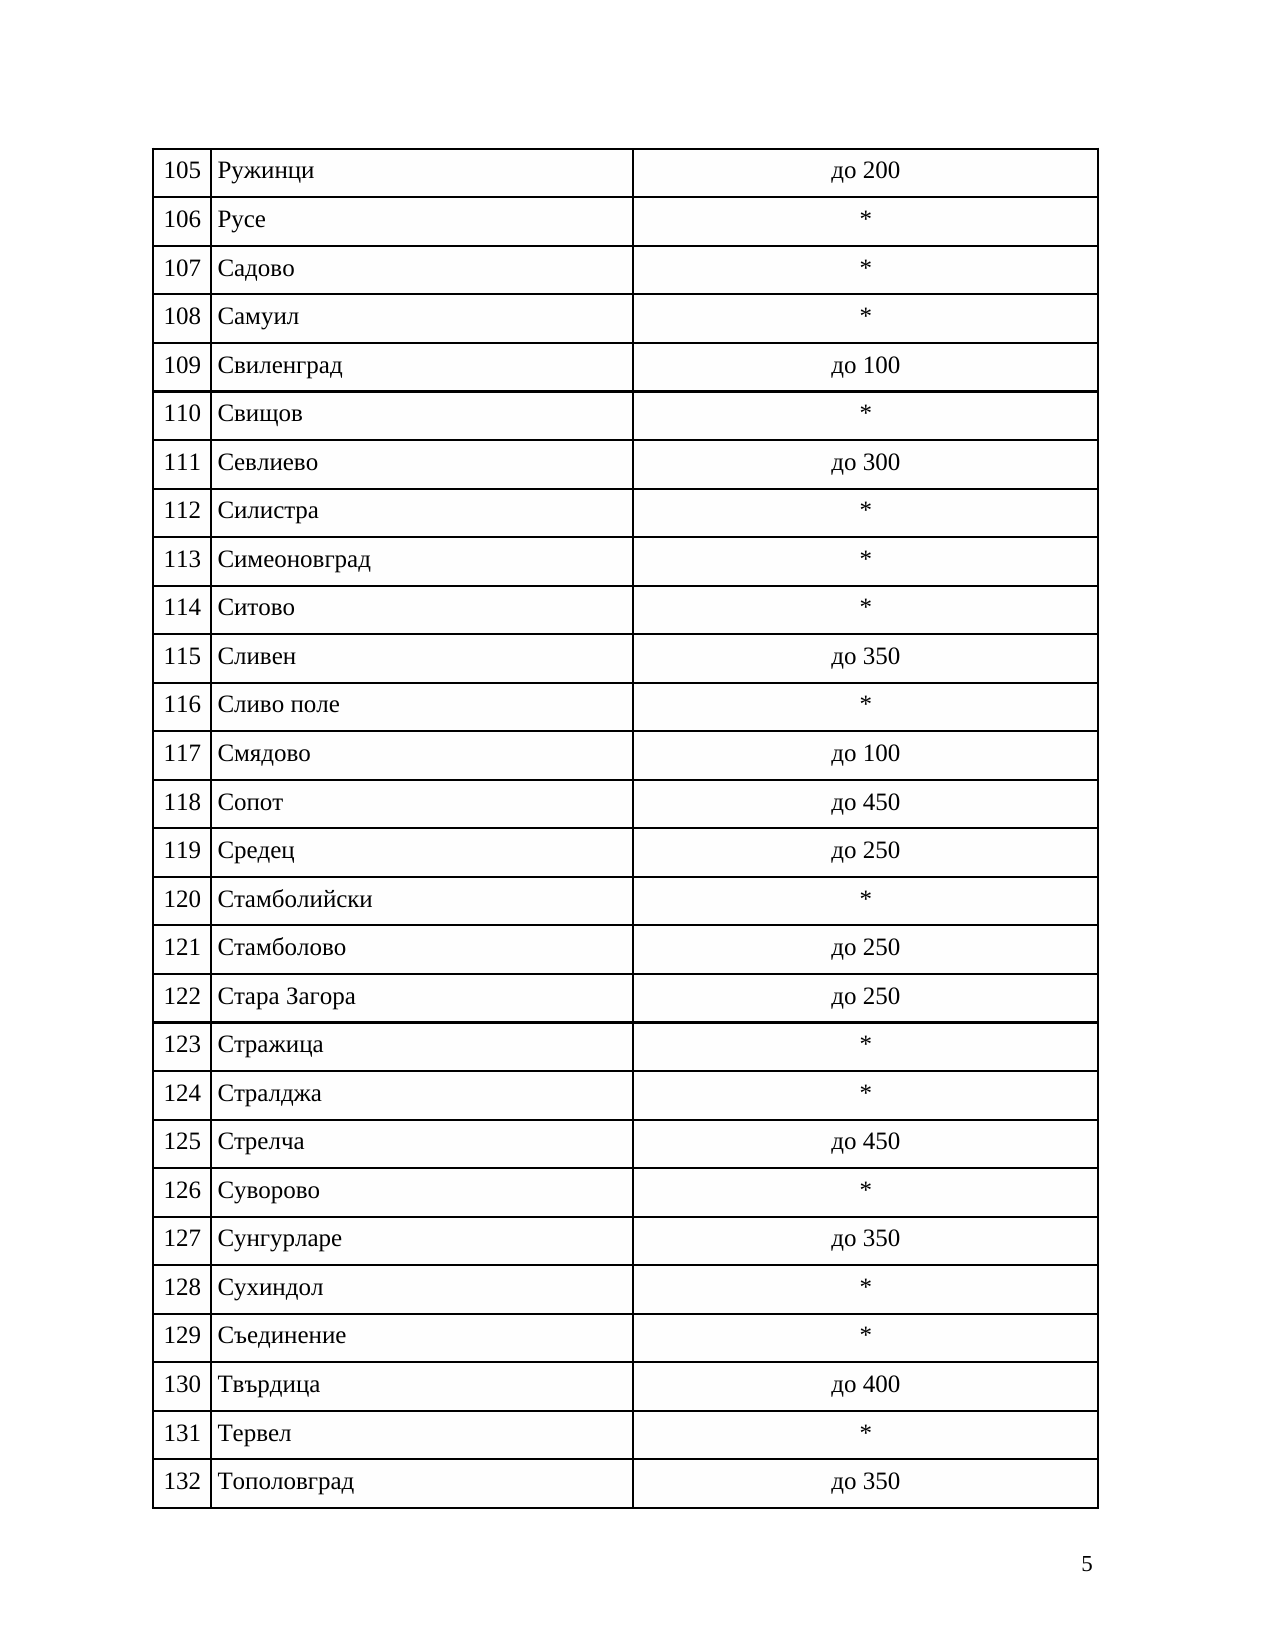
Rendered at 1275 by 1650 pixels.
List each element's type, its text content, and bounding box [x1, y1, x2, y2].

table_cell Севлиево [212, 441, 632, 487]
table_cell 105 [154, 150, 210, 196]
table_cell до 250 [634, 926, 1097, 973]
table_cell * [634, 1266, 1097, 1313]
table_cell Ружинци [212, 150, 632, 196]
table_cell до 300 [634, 441, 1097, 487]
table_cell 119 [154, 829, 210, 876]
table_cell до 100 [634, 344, 1097, 390]
table_cell до 250 [634, 975, 1097, 1021]
table_cell * [634, 247, 1097, 293]
table_cell Симеоновград [212, 538, 632, 584]
table_cell * [634, 295, 1097, 342]
table_cell * [634, 1412, 1097, 1458]
table_cell Самуил [212, 295, 632, 342]
table_cell 120 [154, 878, 210, 924]
table_cell Смядово [212, 732, 632, 779]
table_cell 130 [154, 1363, 210, 1410]
table_cell 117 [154, 732, 210, 779]
table_cell до 450 [634, 1121, 1097, 1167]
table_cell до 350 [634, 1218, 1097, 1264]
table_cell Сливо поле [212, 684, 632, 730]
table_cell 125 [154, 1121, 210, 1167]
table_cell * [634, 490, 1097, 536]
table_cell 132 [154, 1460, 210, 1507]
table_cell 111 [154, 441, 210, 487]
table_cell до 350 [634, 635, 1097, 682]
table_cell Силистра [212, 490, 632, 536]
table_cell Стралджа [212, 1072, 632, 1118]
table_cell Русе [212, 198, 632, 245]
table_cell Сливен [212, 635, 632, 682]
table_cell Тервел [212, 1412, 632, 1458]
table_cell * [634, 1072, 1097, 1118]
table_cell 128 [154, 1266, 210, 1313]
table_cell Средец [212, 829, 632, 876]
table_cell * [634, 198, 1097, 245]
table_cell 122 [154, 975, 210, 1021]
table_cell Стрелча [212, 1121, 632, 1167]
table_cell * [634, 393, 1097, 439]
table_cell до 350 [634, 1460, 1097, 1507]
table_cell 110 [154, 393, 210, 439]
table_cell Съединение [212, 1315, 632, 1361]
table_cell 113 [154, 538, 210, 584]
table_cell 108 [154, 295, 210, 342]
table_cell 121 [154, 926, 210, 973]
table_cell Сопот [212, 781, 632, 827]
table_cell до 450 [634, 781, 1097, 827]
table_cell * [634, 587, 1097, 633]
table_cell Стара Загора [212, 975, 632, 1021]
table_cell * [634, 1315, 1097, 1361]
table_cell * [634, 878, 1097, 924]
table_cell 129 [154, 1315, 210, 1361]
table_cell Садово [212, 247, 632, 293]
table_cell * [634, 1169, 1097, 1216]
table_cell 124 [154, 1072, 210, 1118]
table_cell 126 [154, 1169, 210, 1216]
table_cell Суворово [212, 1169, 632, 1216]
table_cell до 250 [634, 829, 1097, 876]
table_cell Свищов [212, 393, 632, 439]
table_cell Твърдица [212, 1363, 632, 1410]
table_cell 118 [154, 781, 210, 827]
table_cell 131 [154, 1412, 210, 1458]
table_cell 123 [154, 1024, 210, 1070]
table_cell 114 [154, 587, 210, 633]
table_cell Сунгурларе [212, 1218, 632, 1264]
table_cell * [634, 1024, 1097, 1070]
table_cell 115 [154, 635, 210, 682]
table_cell 107 [154, 247, 210, 293]
table_cell до 200 [634, 150, 1097, 196]
table_cell * [634, 538, 1097, 584]
table_cell 106 [154, 198, 210, 245]
table_cell Сухиндол [212, 1266, 632, 1313]
table_cell Свиленград [212, 344, 632, 390]
table_cell 127 [154, 1218, 210, 1264]
table_cell до 100 [634, 732, 1097, 779]
table_cell Стражица [212, 1024, 632, 1070]
table_cell 116 [154, 684, 210, 730]
table_cell 109 [154, 344, 210, 390]
table_cell Тополовград [212, 1460, 632, 1507]
table_cell * [634, 684, 1097, 730]
table_cell Стамболово [212, 926, 632, 973]
table_cell до 400 [634, 1363, 1097, 1410]
table_cell Ситово [212, 587, 632, 633]
table_cell 112 [154, 490, 210, 536]
table_cell Стамболийски [212, 878, 632, 924]
